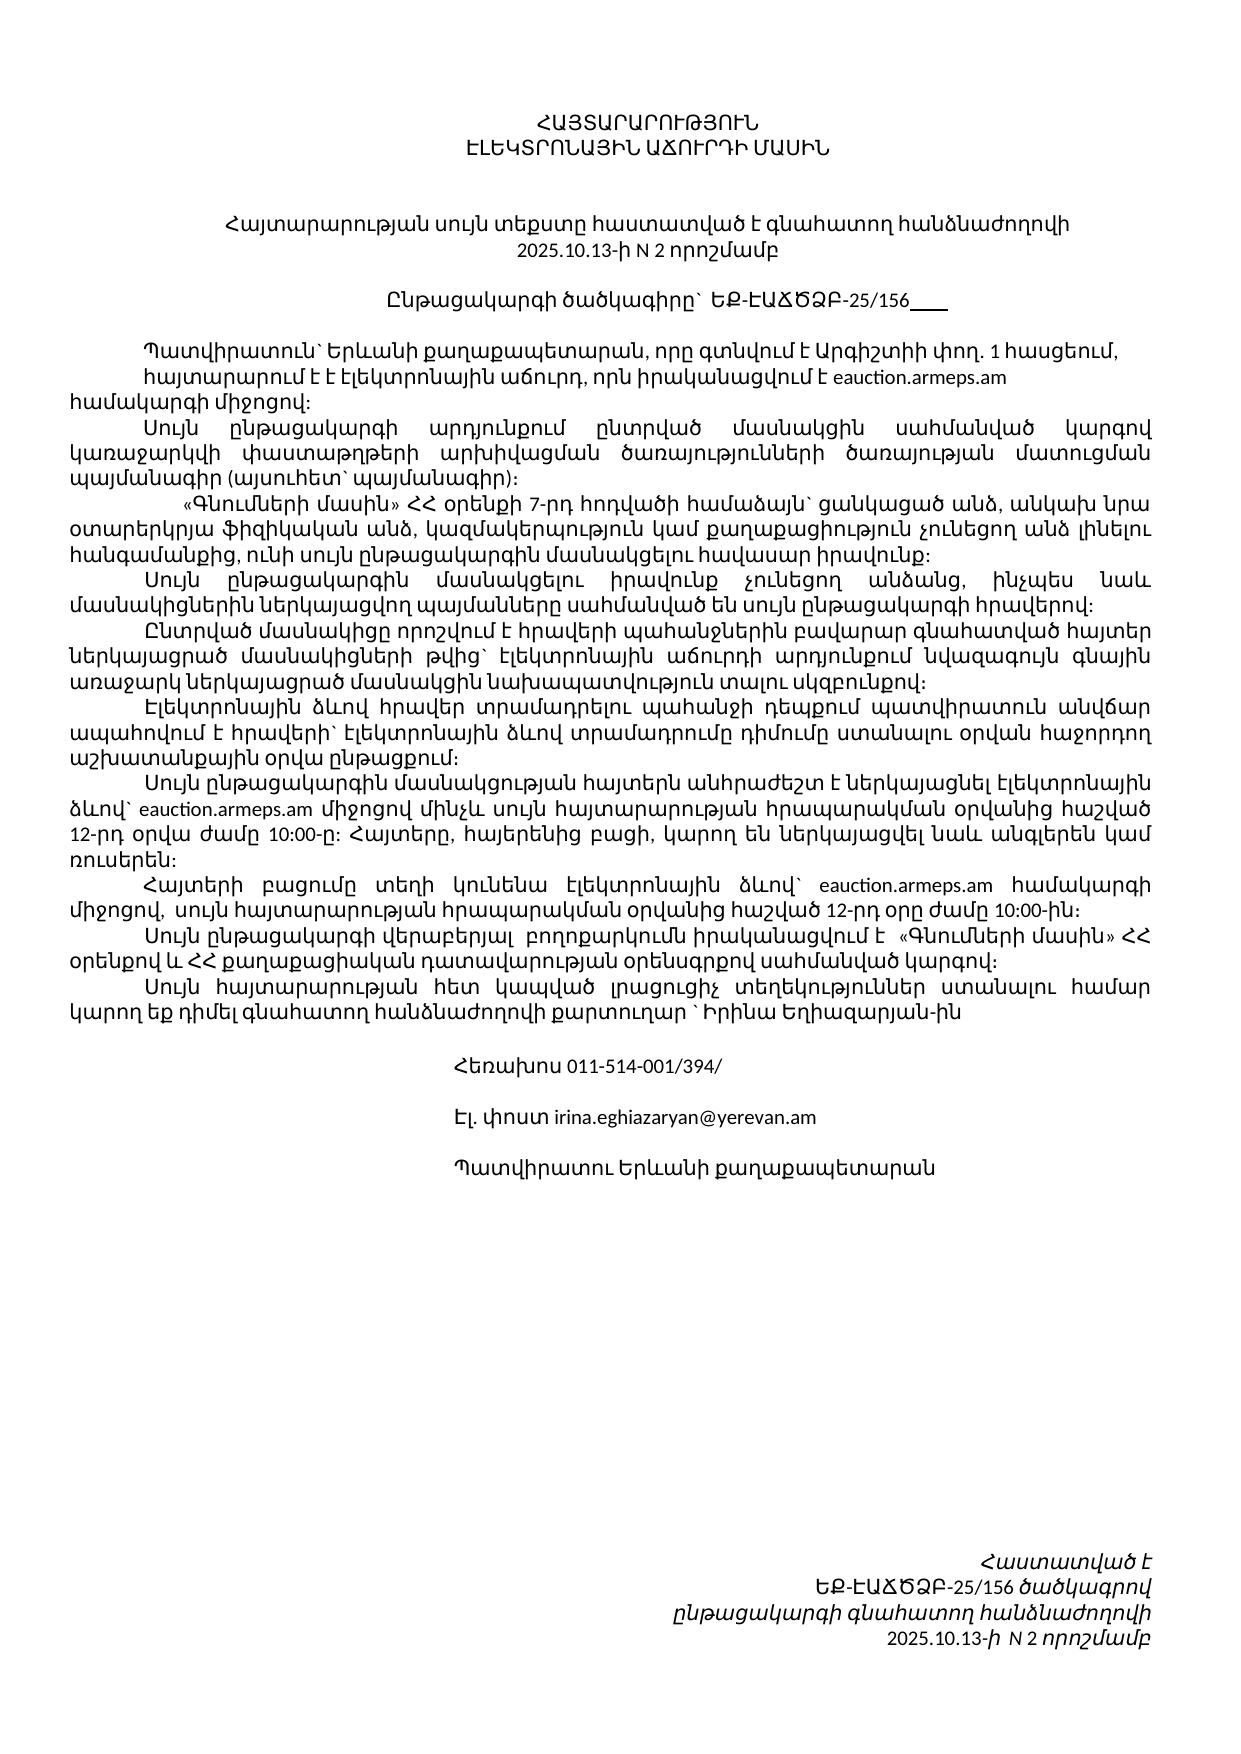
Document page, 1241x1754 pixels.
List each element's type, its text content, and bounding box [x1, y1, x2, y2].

text 2025.10.13 -ի N 2 որոշմամբ [69, 1625, 1152, 1651]
text ընթացակարգի գնահատող հանձնաժողովի [69, 1600, 1152, 1625]
text Պատվիրատուն` Երևանի քաղաքապետարան, որը գտնվում է Արգիշտիի փող. 1 հասցեում, [69, 338, 1152, 364]
text Հաստատված է [69, 1549, 1152, 1574]
text Էլեկտրոնային ձևով հրավեր տրամադրելու պահանջի դեպքում պատվիրատուն անվճար ապահովում է հրավերի` էլեկտրոնային ձևով տրամադրումը դիմումը ստանալու օրվան հաջորդող աշխատանքային օրվա ընթացքում։ [69, 694, 1152, 771]
text Ընտրված մասնակիցը որոշվում է հրավերի պահանջներին բավարար գնահատված հայտեր ներկայացրած մասնակիցների թվից` էլեկտրոնային աճուրդի արդյունքում նվազագույն գնային առաջարկ ներկայացրած մասնակցին նախապատվություն տալու սկզբունքով։ [69, 618, 1152, 694]
text ՀԱՅՏԱՐԱՐՈՒԹՅՈՒՆ [69, 110, 1152, 135]
text Սույն ընթացակարգին մասնակցության հայտերն անհրաժեշտ է ներկայացնել էլեկտրոնային ձևով` eauction.armeps.am միջոցով մինչև սույն հայտարարության հրապարակման օրվանից հաշված 12-րդ օրվա ժամը 10:00-ը: Հայտերը, հայերենից բացի, կարող են ներկայացվել նաև անգլերեն կամ ռուսերեն: [69, 771, 1152, 872]
text 2025.10.13 -ի N 2 որոշմամբ [69, 237, 1152, 262]
text Սույն ընթացակարգի վերաբերյալ բողոքարկումն իրականացվում է «Գնումների մասին» ՀՀ օրենքով և ՀՀ քաղաքացիական դատավարության օրենսգրքով սահմանված կարգով։ [69, 923, 1152, 974]
text հայտարարում է է էլեկտրոնային աճուրդ, որն իրականացվում է eauction.armeps.am համակարգի միջոցով: [69, 364, 1152, 415]
text ԷԼԵԿՏՐՈՆԱՅԻՆ ԱՃՈՒՐԴԻ ՄԱՍԻՆ [69, 135, 1152, 161]
text Սույն հայտարարության հետ կապված լրացուցիչ տեղեկություններ ստանալու համար կարող եք դիմել գնահատող հանձնաժողովի քարտուղար ` Իրինա Եղիազարյան-ին [69, 974, 1152, 1025]
text Հեռախոս 011-514-001/394/ [69, 1053, 1152, 1078]
text Հայտարարության սույն տեքստը հաստատված է գնահատող հանձնաժողովի [69, 211, 1152, 237]
text Սույն ընթացակարգի արդյունքում ընտրված մասնակցին սահմանված կարգով կառաջարկվի փաստաթղթերի արխիվացման ծառայությունների ծառայության մատուցման պայմանագիր (այսուհետ` պայմանագիր)։ [69, 415, 1152, 491]
text ԵՔ-ԷԱՃԾՁԲ-25/156 ծածկագրով [69, 1574, 1152, 1600]
text Ընթացակարգի ծածկագիրը` ԵՔ-ԷԱՃԾՁԲ-25/156 [69, 288, 1152, 313]
text Էլ. փոստ irina.eghiazaryan@yerevan.am [69, 1104, 1152, 1129]
text Պատվիրատու Երևանի քաղաքապետարան [69, 1155, 1152, 1180]
text Հայտերի բացումը տեղի կունենա էլեկտրոնային ձևով` eauction.armeps.am համակարգի միջոցով, սույն հայտարարության հրապարակման օրվանից հաշված 12-րդ օրը ժամը 10:00-ին։ [69, 872, 1152, 923]
text «Գնումների մասին» ՀՀ օրենքի 7-րդ հոդվածի համաձայն` ցանկացած անձ, անկախ նրա օտարերկրյա ֆիզիկական անձ, կազմակերպություն կամ քաղաքացիություն չունեցող անձ լինելու հանգամանքից, ունի սույն ընթացակարգին մասնակցելու հավասար իրավունք: [69, 491, 1152, 567]
text Սույն ընթացակարգին մասնակցելու իրավունք չունեցող անձանց, ինչպես նաև մասնակիցներին ներկայացվող պայմանները սահմանված են սույն ընթացակարգի հրավերով: [69, 567, 1152, 618]
